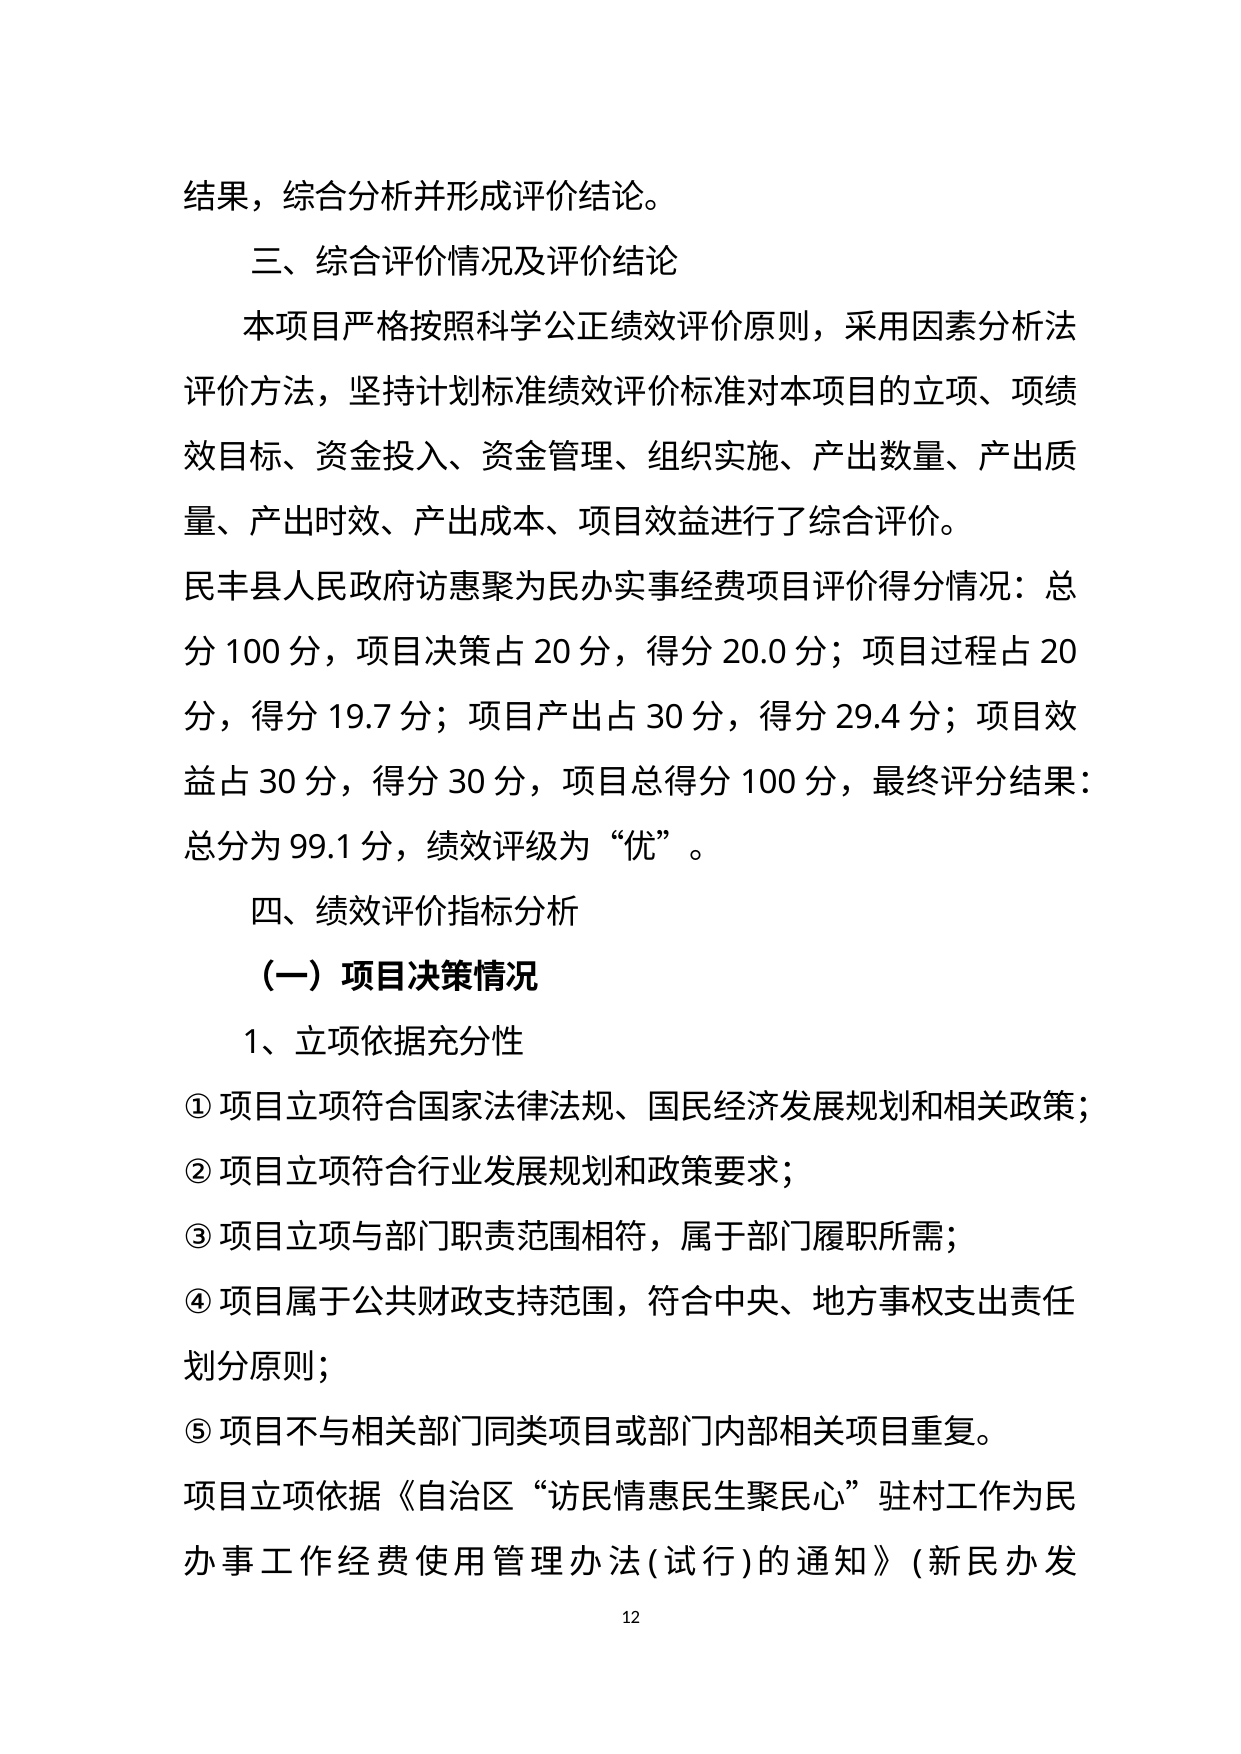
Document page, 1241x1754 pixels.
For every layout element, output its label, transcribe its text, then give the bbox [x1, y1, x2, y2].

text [183, 162, 1078, 227]
text 三、综合评价情况及评价结论 [183, 227, 1078, 292]
text 四、绩效评价指标分析 [183, 877, 1078, 942]
text 本项目严格按照科学公正绩效评价原则，采用因素分析法评价方法，坚持计划标准绩效评价标准对本项目的立项、项绩效目标、资金投入、资金管理、组织实施、产出数量、产出质量、产出时效、产出成本、项目效益进行了综合评价。 民丰县人民政府访惠聚为民办实事经费项目评价得分情况：总分100分，项目决策占20分，得分20.0分；项目过程占20分，得分19.7分；项目产出占30分，得分29.4分；项目效益占30分，得分30分，项目总得分100分，最终评分结果：总分为99.1分，绩效评级为“优”。 [183, 292, 1078, 877]
text （一）项目决策情况 [183, 942, 1078, 1007]
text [183, 1007, 1078, 1592]
